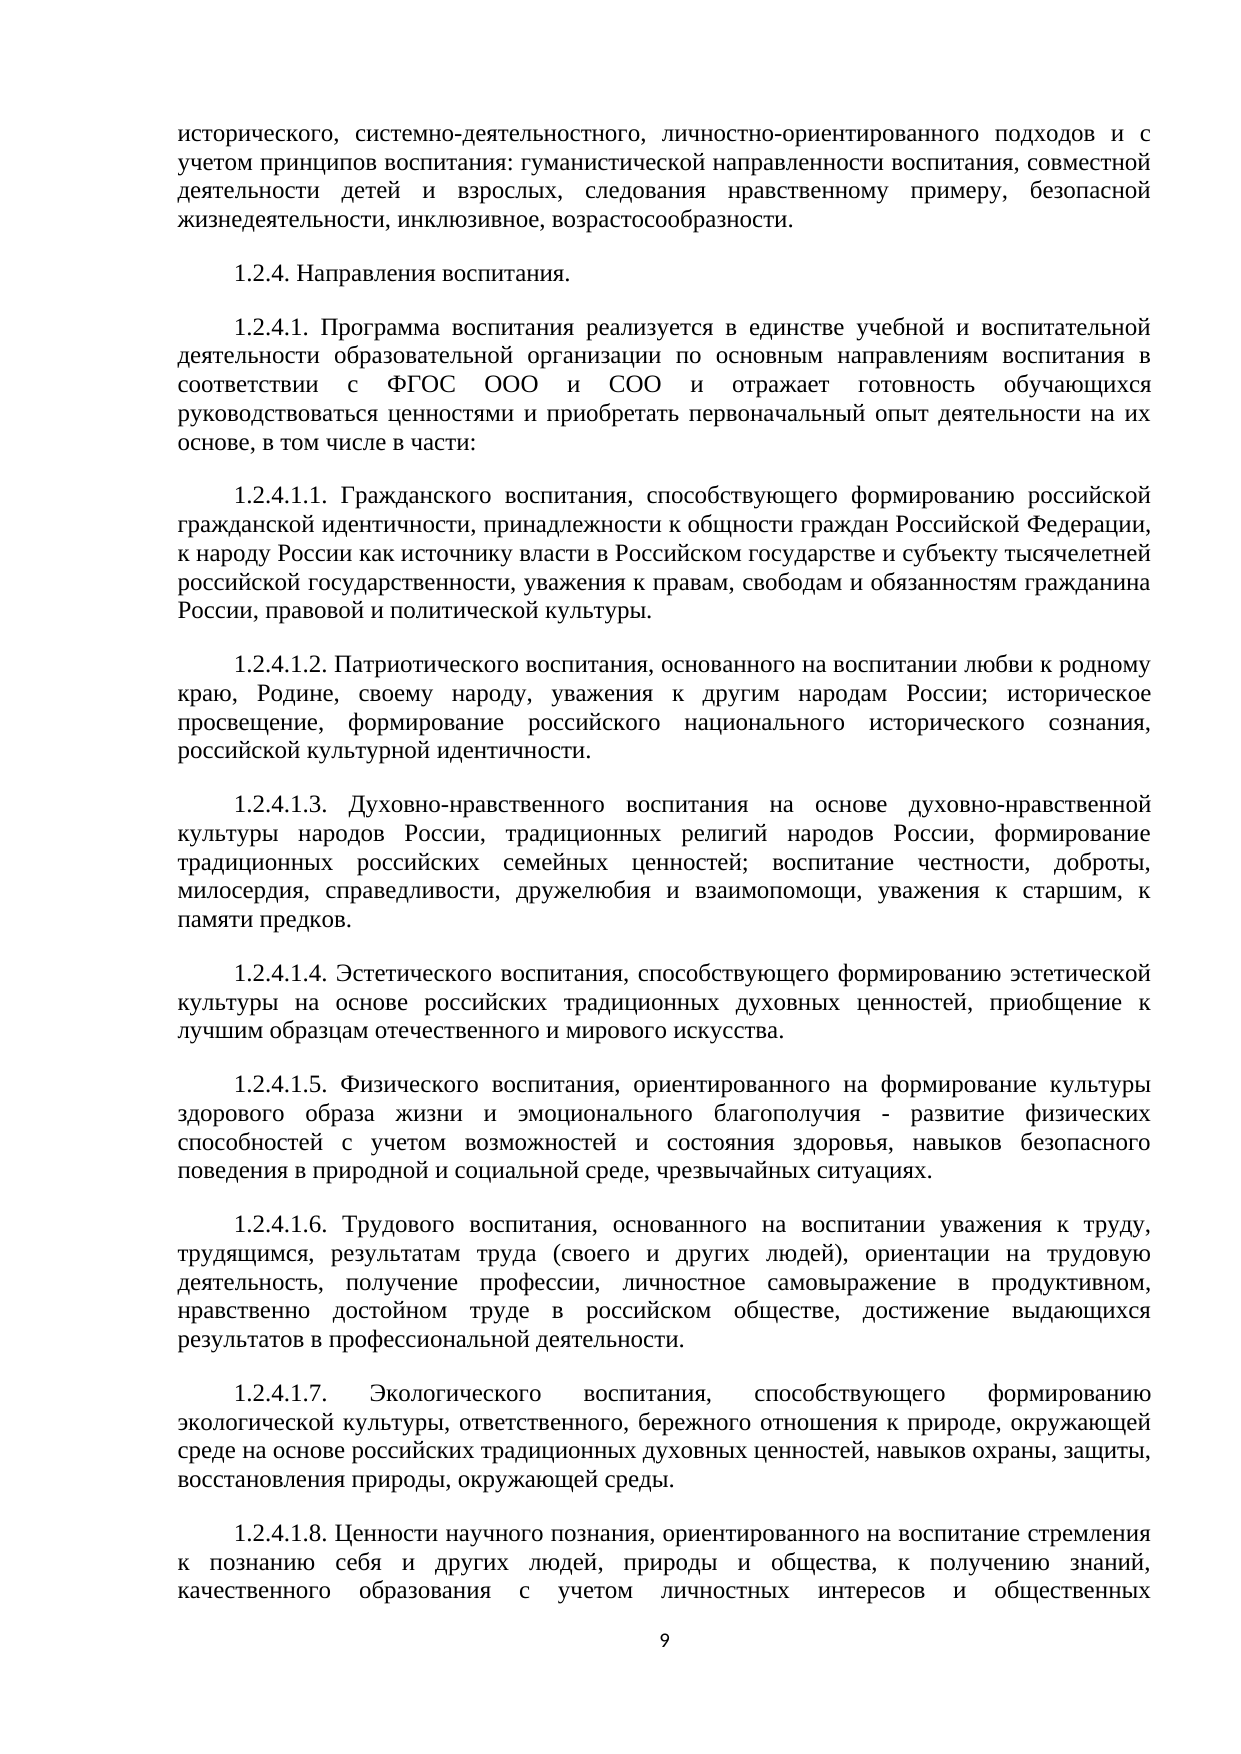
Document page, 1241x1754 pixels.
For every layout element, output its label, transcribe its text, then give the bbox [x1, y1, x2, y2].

text 1.2.4.1.5. Физического воспитания, ориентированного на формирование культуры здорового образа жизни и эмоционального благополучия - развитие физических способностей с учетом возможностей и состояния здоровья, навыков безопасного поведения в природной и социальной среде, чрезвычайных ситуациях. [177, 1069, 1152, 1184]
text 1.2.4.1.3. Духовно-нравственного воспитания на основе духовно-нравственной культуры народов России, традиционных религий народов России, формирование традиционных российских семейных ценностей; воспитание честности, доброты, милосердия, справедливости, дружелюбия и взаимопомощи, уважения к старшим, к памяти предков. [177, 789, 1152, 933]
text 1.2.4.1.2. Патриотического воспитания, основанного на воспитании любви к родному краю, Родине, своему народу, уважения к другим народам России; историческое просвещение, формирование российского национального исторического сознания, российской культурной идентичности. [177, 649, 1152, 764]
text 1.2.4.1.7. Экологического воспитания, способствующего формированию экологической культуры, ответственного, бережного отношения к природе, окружающей среде на основе российских традиционных духовных ценностей, навыков охраны, защиты, восстановления природы, окружающей среды. [177, 1378, 1152, 1493]
text 1.2.4.1. Программа воспитания реализуется в единстве учебной и воспитательной деятельности образовательной организации по основным направлениям воспитания в соответствии с ФГОС ООО и СОО и отражает готовность обучающихся руководствоваться ценностями и приобретать первоначальный опыт деятельности на их основе, в том числе в части: [177, 312, 1152, 456]
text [177, 1518, 1152, 1604]
text 1.2.4.1.1. Гражданского воспитания, способствующего формированию российской гражданской идентичности, принадлежности к общности граждан Российской Федерации, к народу России как источнику власти в Российском государстве и субъекту тысячелетней российской государственности, уважения к правам, свободам и обязанностям гражданина России, правовой и политической культуры. [177, 481, 1152, 624]
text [177, 118, 1152, 233]
text 1.2.4. Направления воспитания. [177, 258, 1152, 287]
text 1.2.4.1.6. Трудового воспитания, основанного на воспитании уважения к труду, трудящимся, результатам труда (своего и других людей), ориентации на трудовую деятельность, получение профессии, личностное самовыражение в продуктивном, нравственно достойном труде в российском обществе, достижение выдающихся результатов в профессиональной деятельности. [177, 1209, 1152, 1353]
text 1.2.4.1.4. Эстетического воспитания, способствующего формированию эстетической культуры на основе российских традиционных духовных ценностей, приобщение к лучшим образцам отечественного и мирового искусства. [177, 958, 1152, 1044]
